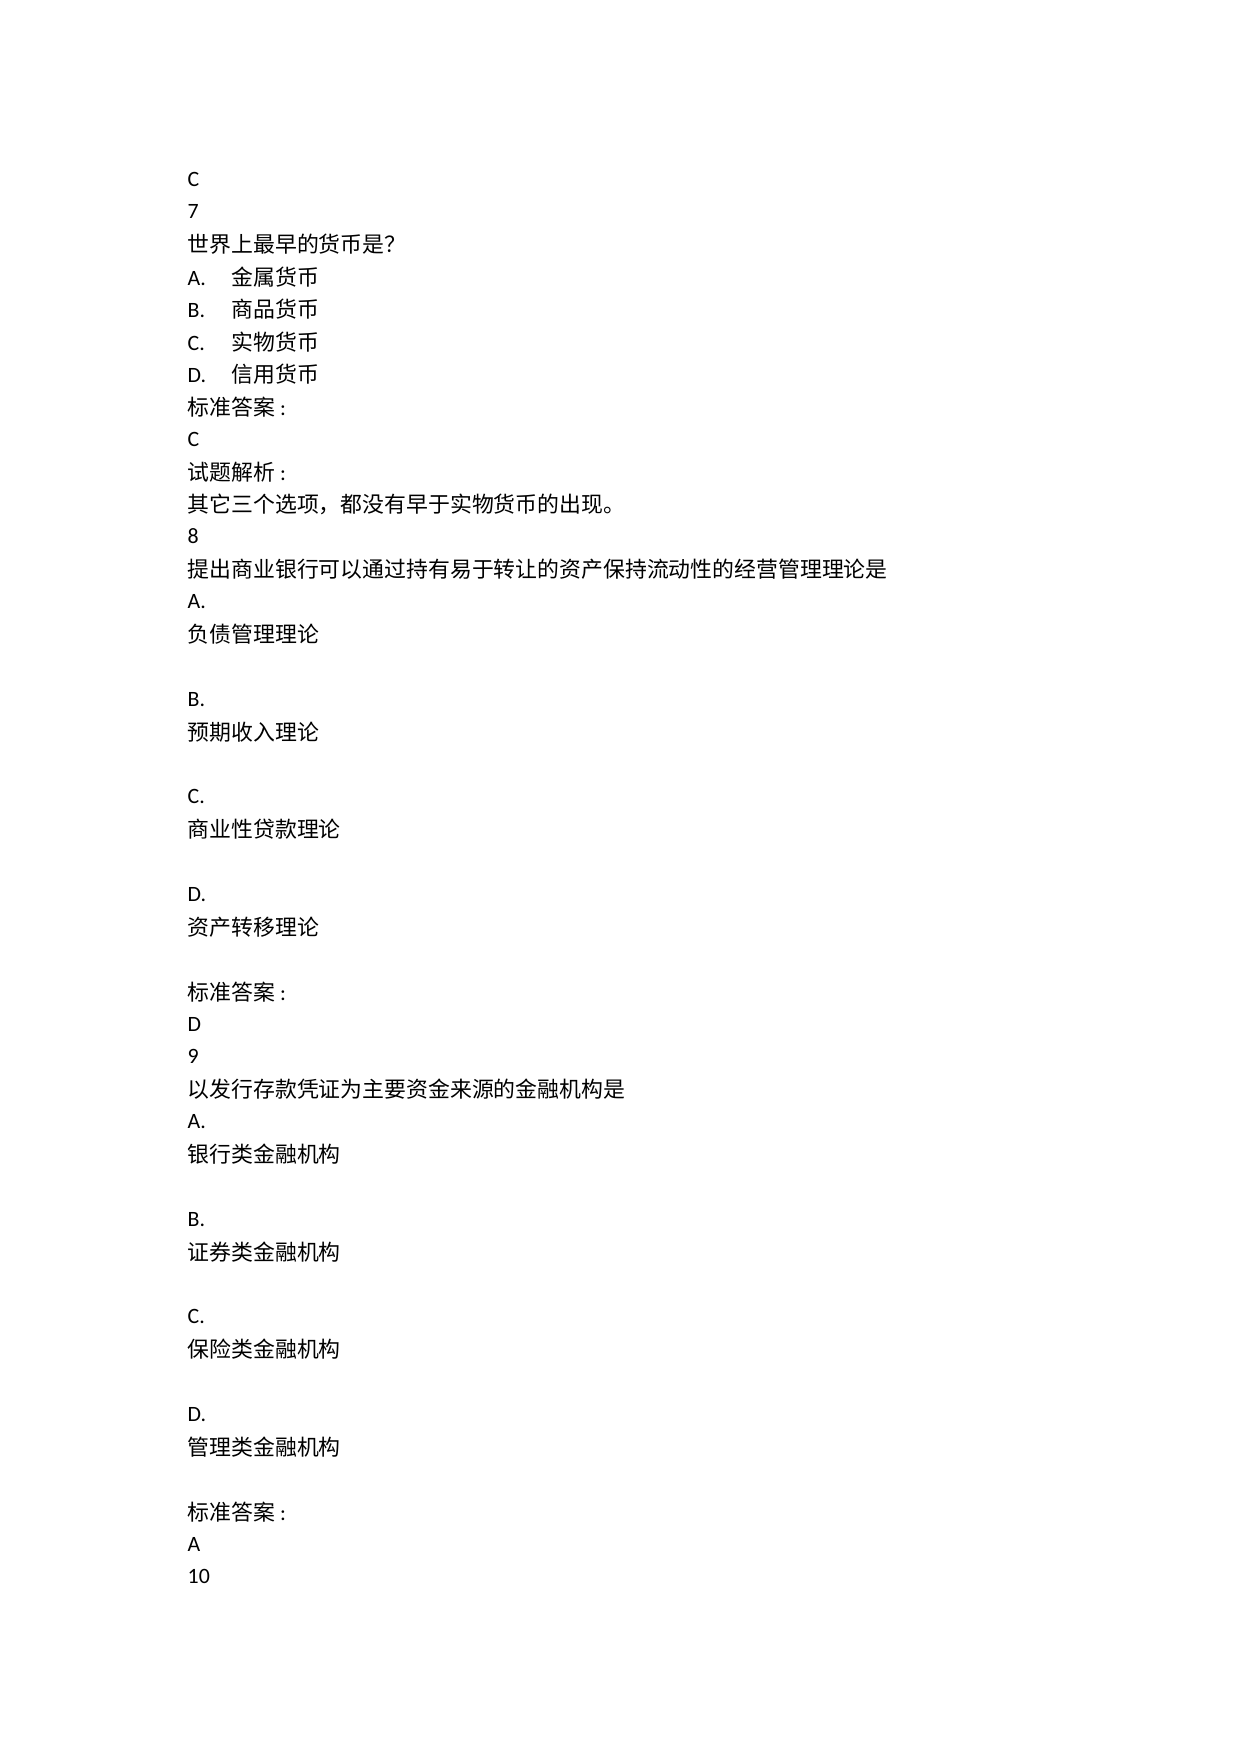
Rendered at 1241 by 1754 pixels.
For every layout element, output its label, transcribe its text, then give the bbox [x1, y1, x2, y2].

text B. [187, 682, 1053, 714]
text D. 信用货币 [187, 357, 1053, 389]
text 世界上最早的货币是？ [187, 227, 1053, 259]
text D. [187, 1397, 1053, 1429]
text 试题解析 : [187, 454, 1053, 487]
text A [187, 1527, 1053, 1559]
text 标准答案 : [187, 974, 1053, 1007]
text D. [187, 877, 1053, 909]
text D [187, 1007, 1053, 1039]
text C. [187, 779, 1053, 812]
text 标准答案 : [187, 1494, 1053, 1527]
text 预期收入理论 [187, 714, 1053, 747]
text 提出商业银行可以通过持有易于转让的资产保持流动性的经营管理理论是 [187, 552, 1053, 584]
text A. [187, 1104, 1053, 1137]
text 10 [187, 1559, 1053, 1592]
text 管理类金融机构 [187, 1429, 1053, 1462]
text C [187, 162, 1053, 194]
text 以发行存款凭证为主要资金来源的金融机构是 [187, 1072, 1053, 1104]
text 银行类金融机构 [187, 1137, 1053, 1169]
text A. 金属货币 [187, 259, 1053, 292]
text 资产转移理论 [187, 909, 1053, 942]
text 9 [187, 1039, 1053, 1072]
text 证券类金融机构 [187, 1234, 1053, 1267]
text 标准答案 : [187, 389, 1053, 422]
text A. [187, 584, 1053, 617]
text C [187, 422, 1053, 454]
text 保险类金融机构 [187, 1332, 1053, 1364]
text C. 实物货币 [187, 324, 1053, 357]
text 其它三个选项，都没有早于实物货币的出现。 [187, 487, 1053, 519]
text B. 商品货币 [187, 292, 1053, 324]
text B. [187, 1202, 1053, 1234]
text 8 [187, 519, 1053, 552]
text C. [187, 1299, 1053, 1332]
text 负债管理理论 [187, 617, 1053, 649]
text 商业性贷款理论 [187, 812, 1053, 844]
text 7 [187, 194, 1053, 227]
